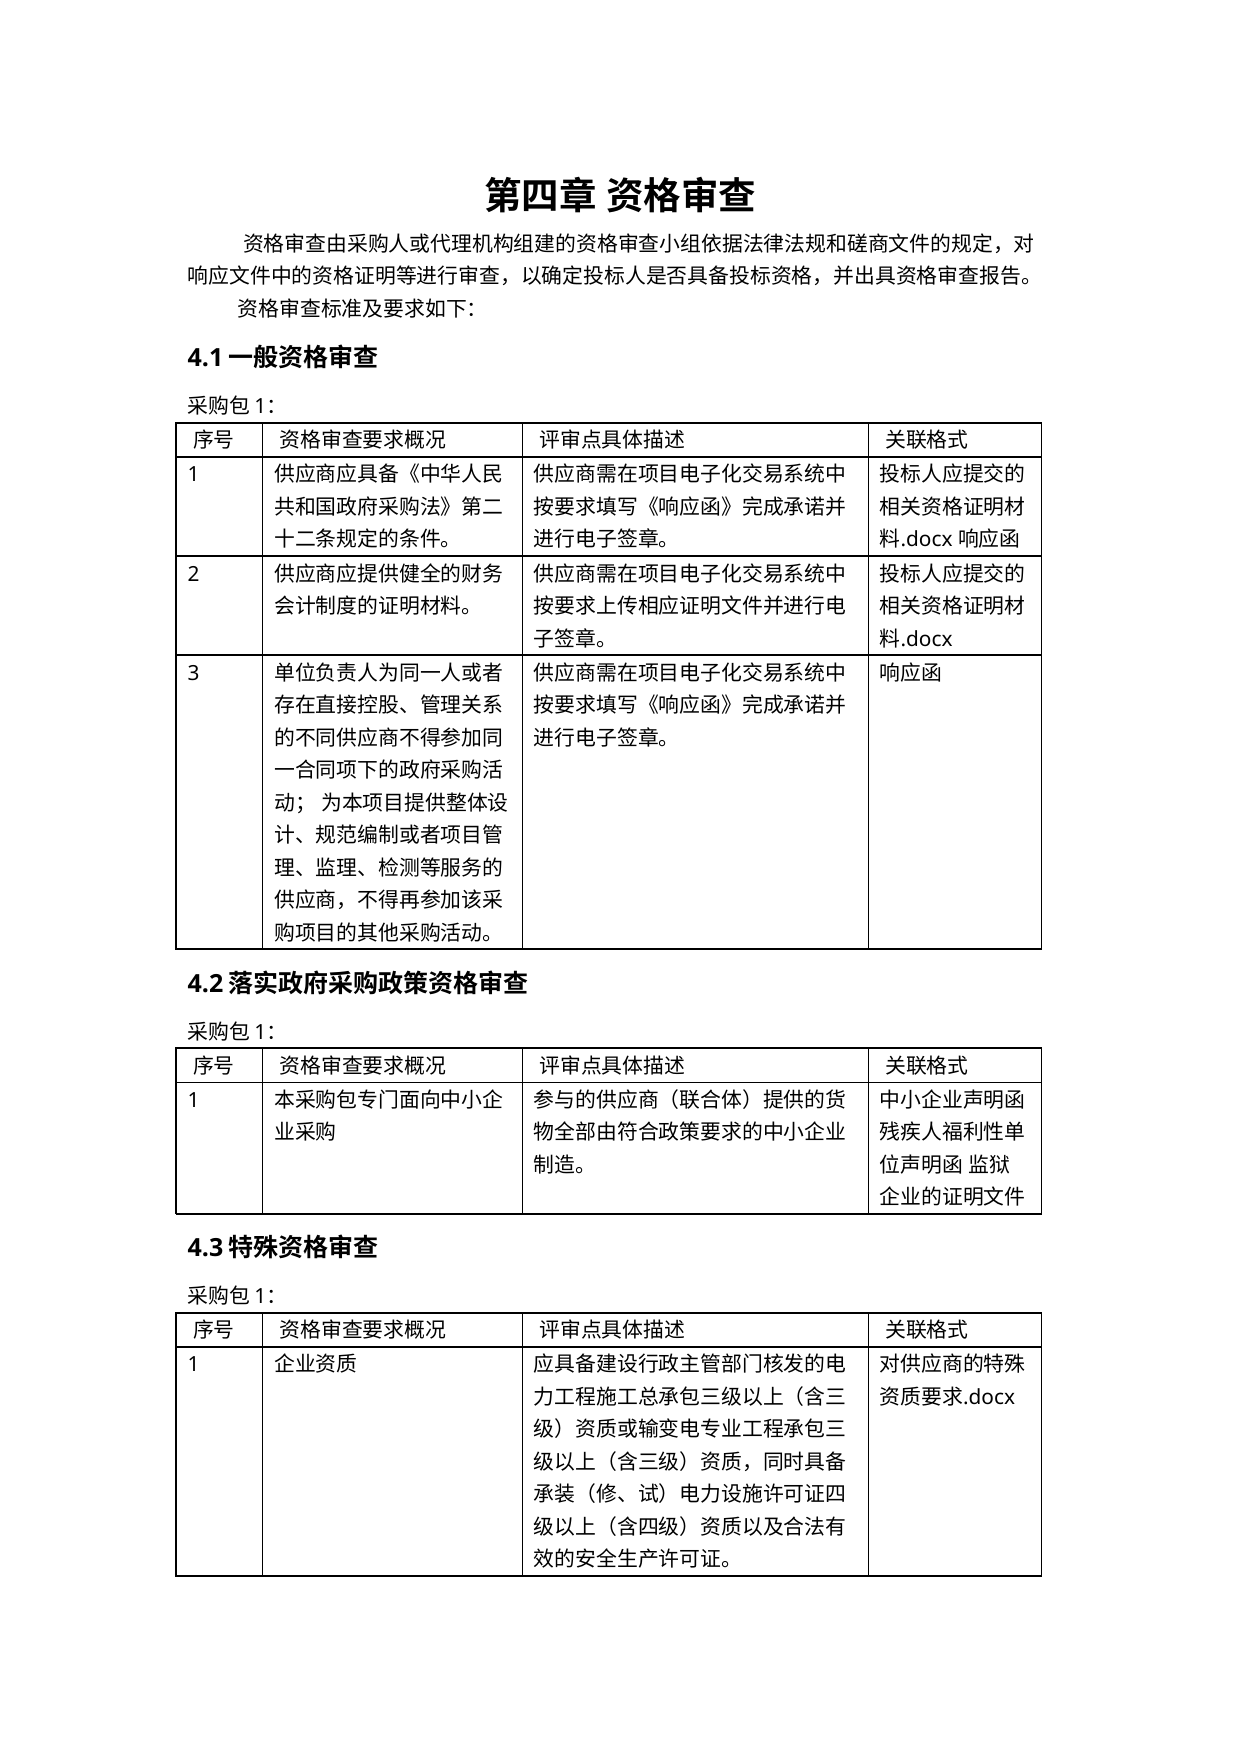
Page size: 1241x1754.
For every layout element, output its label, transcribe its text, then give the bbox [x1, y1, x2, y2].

table_cell 供应商应具备《中华人民共和国政府采购法》第二十二条规定的条件。 [263, 458, 522, 555]
table_cell 本采购包专门面向中小企业采购 [263, 1083, 522, 1213]
table_cell 单位负责人为同一人或者存在直接控股、管理关系的不同供应商不得参加同一合同项下的政府采购活动； 为本项目提供整体设计、规范编制或者项目管理、监理、检测等服务的供应商，不得再参加该采购项目的其他采购活动。 [263, 656, 522, 948]
table_header 资格审查要求概况 [263, 1314, 522, 1346]
table_cell 应具备建设行政主管部门核发的电力工程施工总承包三级以上（含三级）资质或输变电专业工程承包三级以上（含三级）资质，同时具备承装（修、试）电力设施许可证四级以上（含四级）资质以及合法有效的安全生产许可证。 [523, 1348, 868, 1575]
table_cell 供应商需在项目电子化交易系统中按要求上传相应证明文件并进行电子签章。 [523, 557, 868, 654]
text 资格审查标准及要求如下： [187, 292, 1053, 324]
text 4.3特殊资格审查 [187, 1214, 1053, 1279]
table_cell 投标人应提交的相关资格证明材料.docx 响应函 [869, 458, 1041, 555]
text 4.2落实政府采购政策资格审查 [187, 950, 1053, 1015]
text 采购包1： [187, 1279, 1053, 1312]
table_cell 供应商应提供健全的财务会计制度的证明材料。 [263, 557, 522, 654]
table_header 关联格式 [869, 424, 1041, 456]
text 资格审查由采购人或代理机构组建的资格审查小组依据法律法规和磋商文件的规定，对响应文件中的资格证明等进行审查，以确定投标人是否具备投标资格，并出具资格审查报告。 [187, 227, 1053, 292]
table_header 评审点具体描述 [523, 1049, 868, 1081]
table_header 序号 [177, 1049, 262, 1081]
table_header 评审点具体描述 [523, 424, 868, 456]
table_cell 3 [177, 656, 262, 948]
table_cell 1 [177, 1083, 262, 1213]
table_header 资格审查要求概况 [263, 424, 522, 456]
table_header 序号 [177, 1314, 262, 1346]
table_cell 2 [177, 557, 262, 654]
text 第四章 资格审查 [187, 162, 1053, 227]
table_header 评审点具体描述 [523, 1314, 868, 1346]
table_cell 供应商需在项目电子化交易系统中按要求填写《响应函》完成承诺并进行电子签章。 [523, 656, 868, 948]
table_header 关联格式 [869, 1049, 1041, 1081]
table_header 资格审查要求概况 [263, 1049, 522, 1081]
table_cell 供应商需在项目电子化交易系统中按要求填写《响应函》完成承诺并进行电子签章。 [523, 458, 868, 555]
table_header 关联格式 [869, 1314, 1041, 1346]
text 采购包1： [187, 389, 1053, 422]
table_header 序号 [177, 424, 262, 456]
text 采购包1： [187, 1015, 1053, 1047]
text 4.1一般资格审查 [187, 324, 1053, 389]
table_cell 1 [177, 458, 262, 555]
table_cell 投标人应提交的相关资格证明材料.docx [869, 557, 1041, 654]
table_cell 响应函 [869, 656, 1041, 948]
table_cell 对供应商的特殊资质要求.docx [869, 1348, 1041, 1575]
table_cell 中小企业声明函 残疾人福利性单位声明函 监狱企业的证明文件 [869, 1083, 1041, 1213]
table_cell 企业资质 [263, 1348, 522, 1575]
table_cell 参与的供应商（联合体）提供的货物全部由符合政策要求的中小企业制造。 [523, 1083, 868, 1213]
table_cell 1 [177, 1348, 262, 1575]
